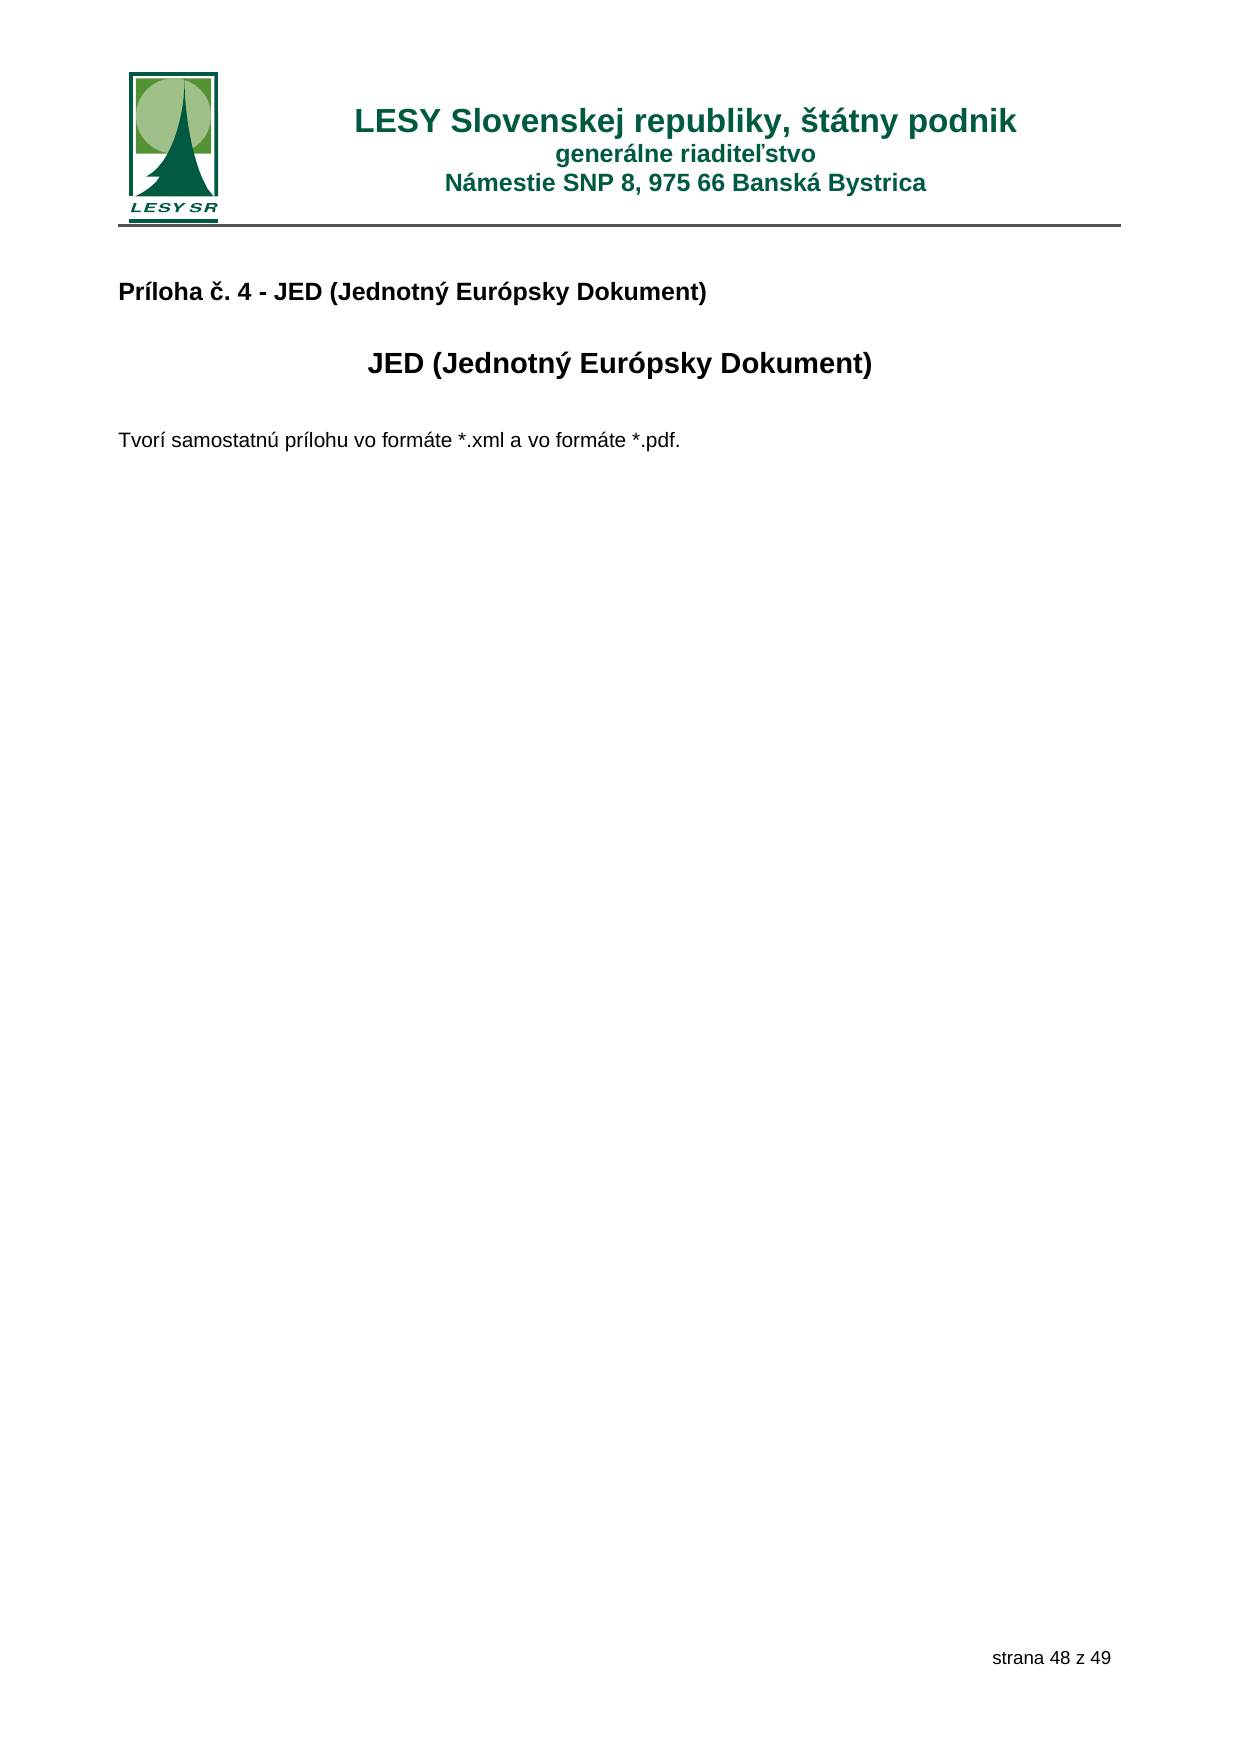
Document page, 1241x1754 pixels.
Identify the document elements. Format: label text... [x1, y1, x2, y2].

subtitle Príloha č. 4 - JED (Jednotný Európsky Dokument) [118, 277, 1122, 306]
text Tvorí samostatnú prílohu vo formáte *.xml a vo formáte *.pdf. [118, 428, 1122, 452]
text JED (Jednotný Európsky Dokument) [118, 346, 1122, 380]
